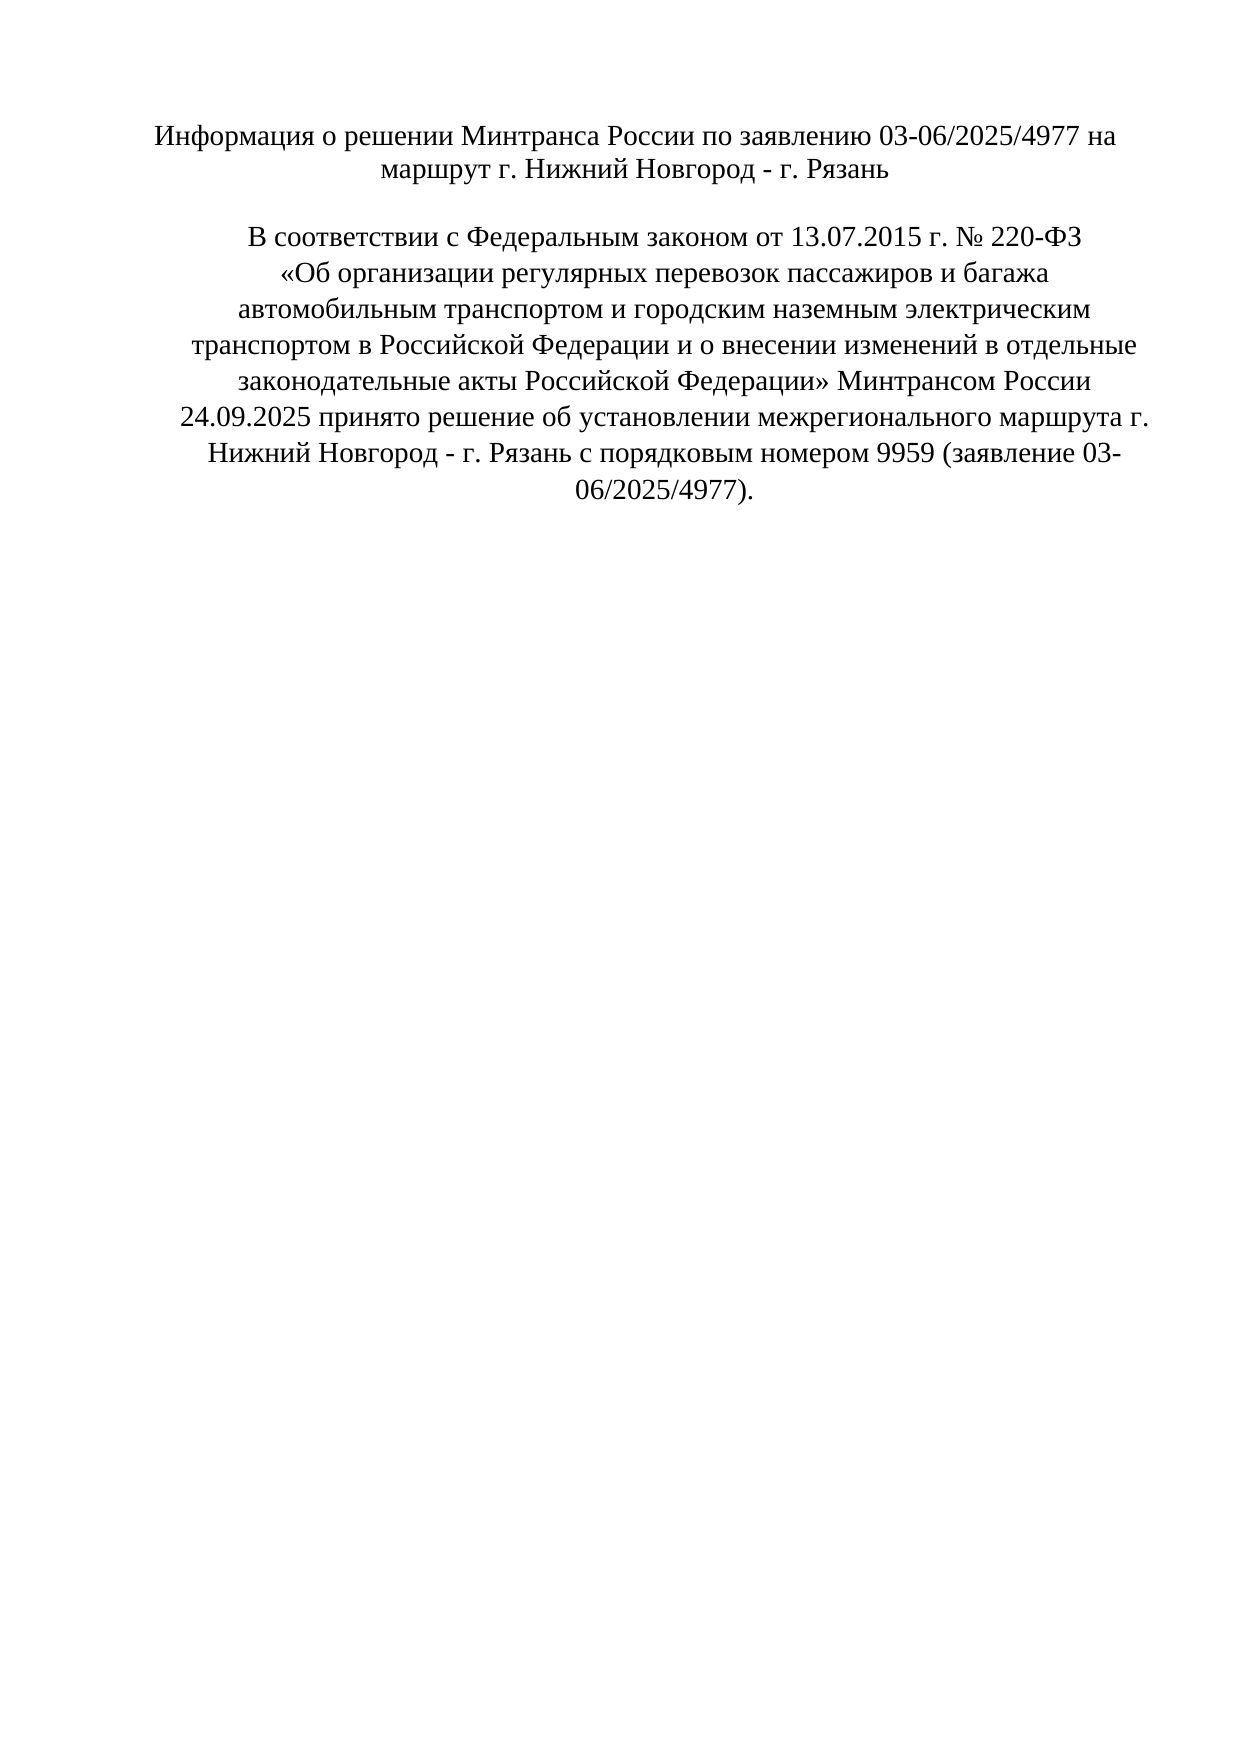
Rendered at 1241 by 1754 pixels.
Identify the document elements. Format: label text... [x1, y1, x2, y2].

text В соответствии с Федеральным законом от 13.07.2015 г. № 220-ФЗ «Об организации регулярных перевозок пассажиров и багажа автомобильным транспортом и городским наземным электрическим транспортом в Российской Федерации и о внесении изменений в отдельные законодательные акты Российской Федерации» Минтрансом России 24.09.2025 принято решение об установлении межрегионального маршрута г. Нижний Новгород - г. Рязань с порядковым номером 9959 (заявление 03-06/2025/4977). [177, 219, 1152, 505]
text Информация о решении Минтранса России по заявлению 03-06/2025/4977 на маршрут г. Нижний Новгород - г. Рязань [118, 118, 1152, 185]
